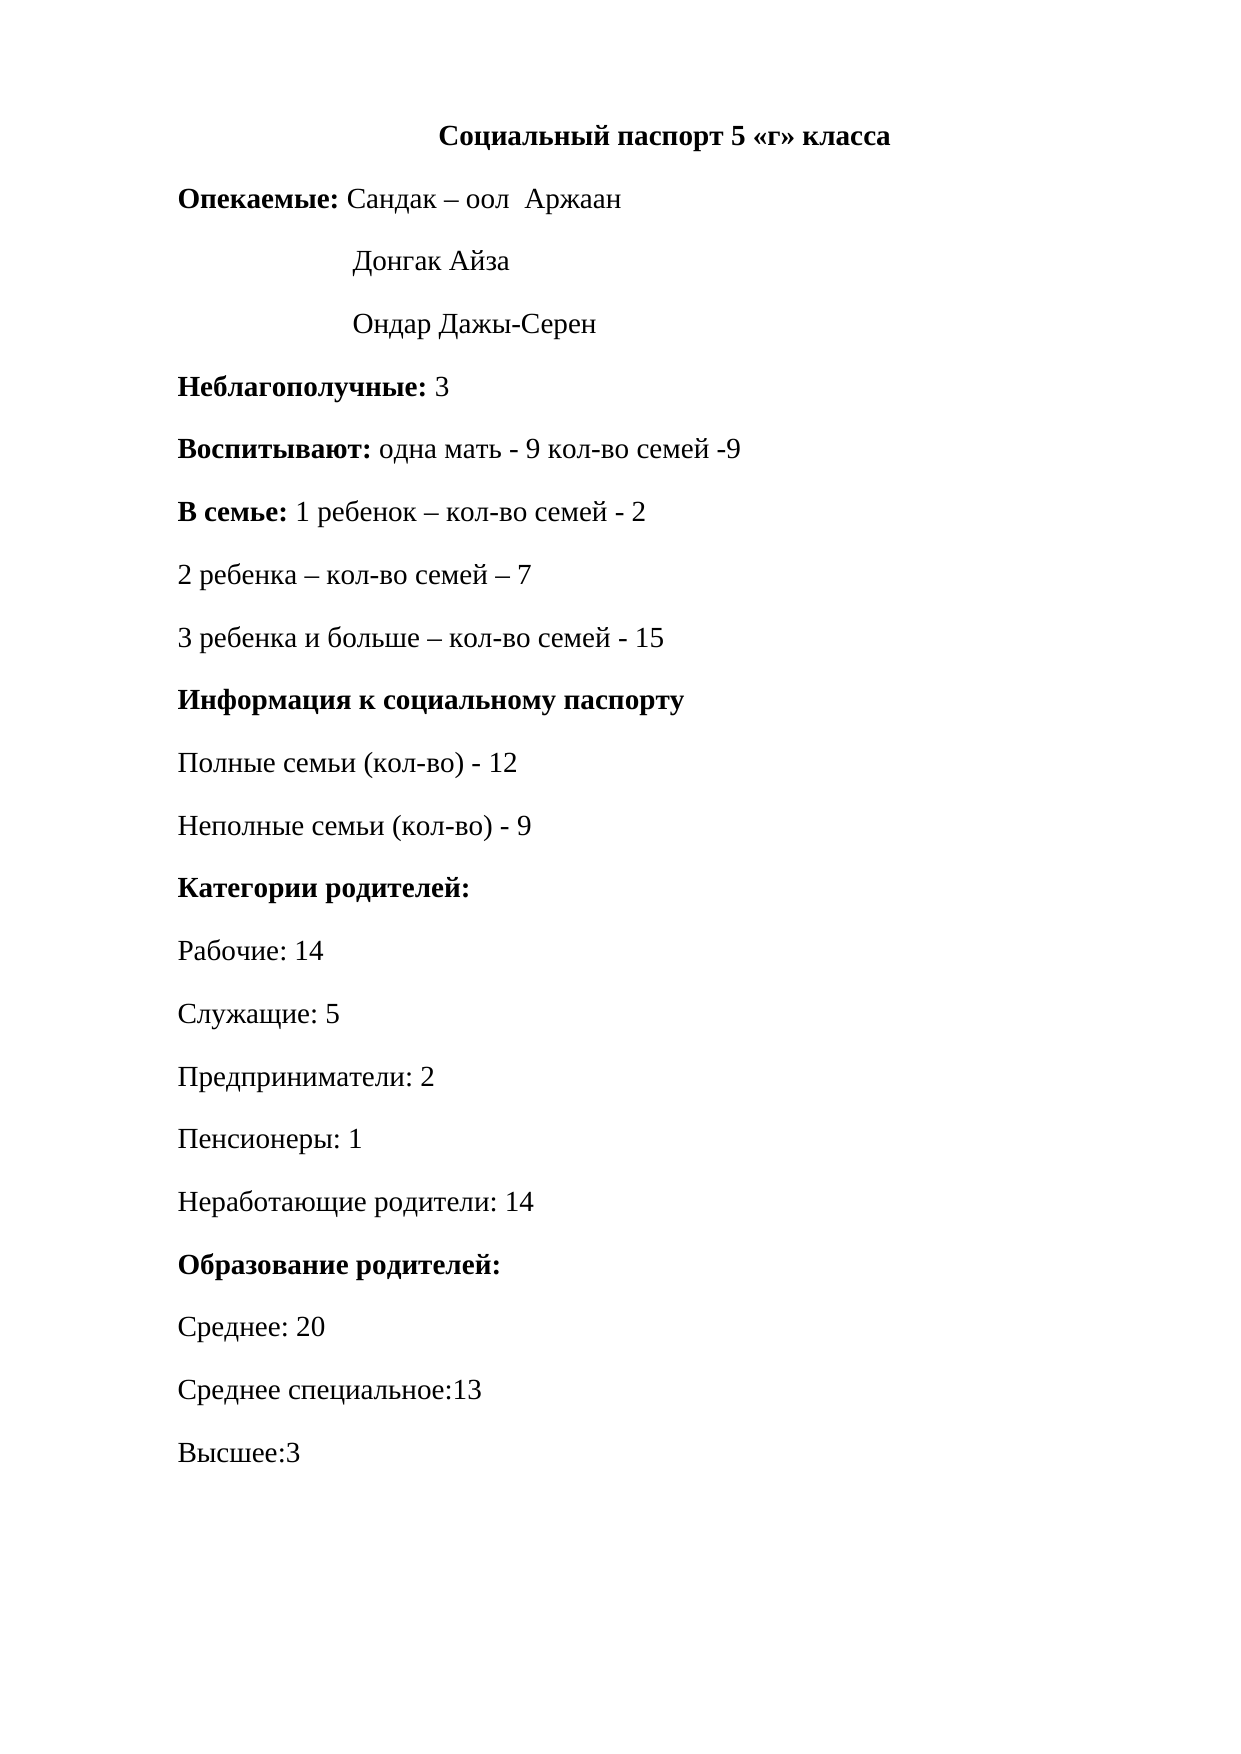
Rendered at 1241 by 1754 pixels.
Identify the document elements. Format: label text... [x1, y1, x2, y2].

text Категории родителей: [177, 871, 1152, 904]
text Служащие: 5 [177, 996, 1152, 1029]
text Опекаемые: Сандак – оол Аржаан [177, 181, 1152, 214]
text 2 ребенка – кол-во семей – 7 [177, 557, 1152, 591]
text В семье: 1 ребенок – кол-во семей - 2 [177, 494, 1152, 528]
text Образование родителей: [177, 1247, 1152, 1280]
text Высшее:3 [177, 1435, 1152, 1468]
text Информация к социальному паспорту [177, 682, 1152, 716]
text 3 ребенка и больше – кол-во семей - 15 [177, 620, 1152, 653]
text Рабочие: 14 [177, 933, 1152, 967]
text Пенсионеры: 1 [177, 1121, 1152, 1155]
text Донгак Айза [177, 243, 1152, 277]
text Среднее: 20 [177, 1309, 1152, 1343]
text Среднее специальное:13 [177, 1372, 1152, 1406]
text Неработающие родители: 14 [177, 1184, 1152, 1218]
text Предприниматели: 2 [177, 1059, 1152, 1092]
text Полные семьи (кол-во) - 12 [177, 745, 1152, 779]
text Неблагополучные: 3 [177, 369, 1152, 402]
text Воспитывают: одна мать - 9 кол-во семей -9 [177, 432, 1152, 465]
text Ондар Дажы-Серен [177, 306, 1152, 340]
text Социальный паспорт 5 «г» класса [177, 118, 1152, 152]
text Неполные семьи (кол-во) - 9 [177, 808, 1152, 841]
